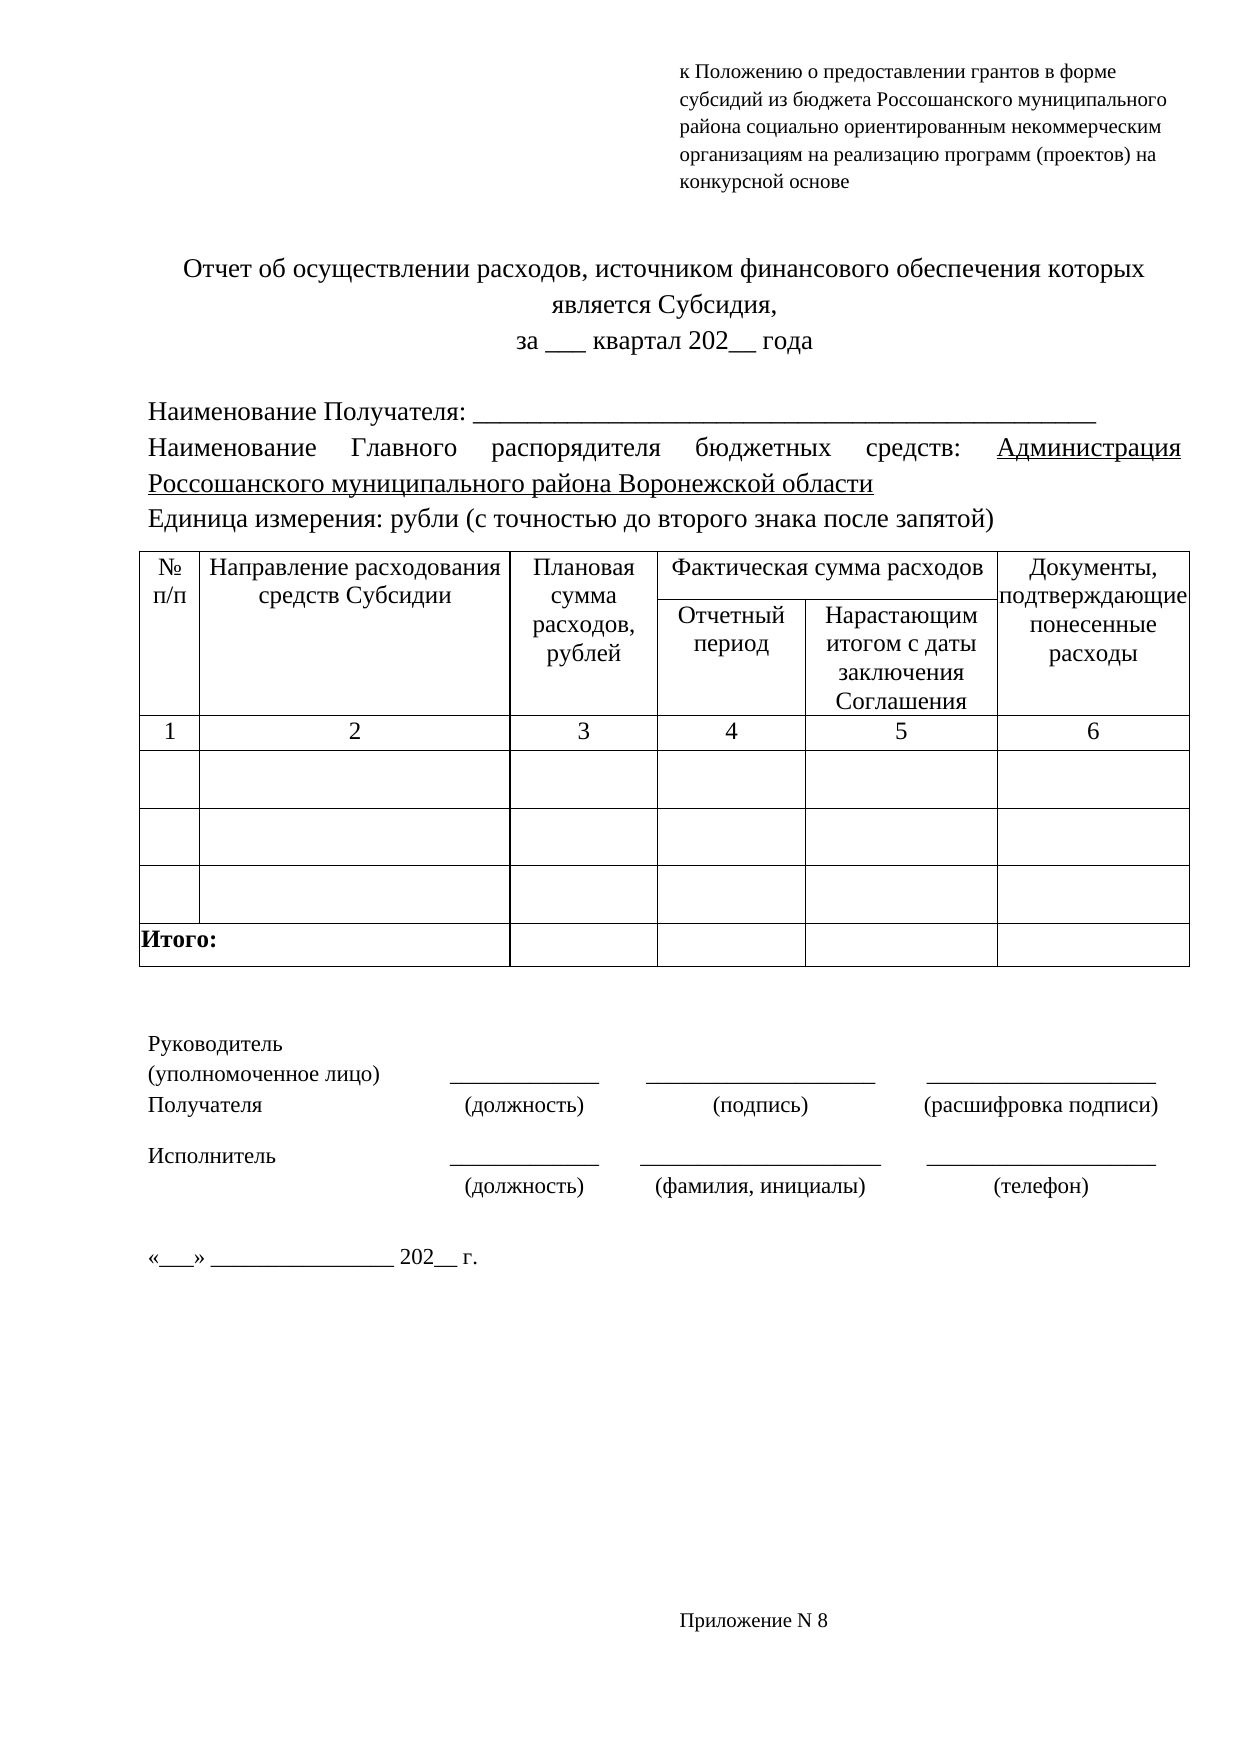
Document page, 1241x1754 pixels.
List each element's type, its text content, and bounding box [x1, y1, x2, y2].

table_cell [806, 809, 997, 865]
table_cell 2 [200, 716, 509, 750]
table_cell [511, 751, 657, 808]
text Наименование Главного распорядителя бюджетных средств: Администрация Россошанского муниципального района Воронежской области [148, 431, 1181, 498]
table_cell [998, 866, 1189, 923]
table_cell [140, 866, 199, 923]
table_cell [658, 751, 805, 808]
text к Положению о предоставлении грантов в форме субсидий из бюджета Россошанского муниципального района социально ориентированным некоммерческим организациям на реализацию программ (проектов) на конкурсной основе [679, 59, 1181, 193]
table_cell _____________________ (фамилия, инициалы) [620, 1132, 901, 1213]
table_header ____________________ (расшифровка подписи) [901, 1020, 1181, 1132]
table_cell _____________ (должность) [428, 1132, 620, 1213]
table_header № п/п [140, 552, 199, 715]
table_cell [200, 751, 509, 808]
table_cell [200, 866, 509, 923]
text за ___ квартал 202__ года [148, 324, 1181, 355]
table_cell Нарастающим итогом с даты заключения Соглашения [806, 600, 997, 715]
table_cell [511, 866, 657, 923]
table_cell [806, 866, 997, 923]
table_cell [998, 809, 1189, 865]
table_cell [658, 809, 805, 865]
table_cell [658, 866, 805, 923]
text Отчет об осуществлении расходов, источником финансового обеспечения которых является Субсидия, [148, 252, 1181, 319]
table_cell 5 [806, 716, 997, 750]
table_header _____________ (должность) [428, 1020, 620, 1132]
table_cell [140, 751, 199, 808]
table_cell [658, 924, 805, 966]
table_cell ____________________ (телефон) [901, 1132, 1181, 1213]
table_cell 3 [511, 716, 657, 750]
table_cell 4 [658, 716, 805, 750]
table_header ____________________ (подпись) [620, 1020, 901, 1132]
table_cell 1 [140, 716, 199, 750]
table_header Руководитель (уполномоченное лицо) Получателя [141, 1020, 428, 1132]
table_cell [998, 751, 1189, 808]
text Единица измерения: рубли (с точностью до второго знака после запятой) [148, 502, 1181, 533]
text Наименование Получателя: ______________________________________________ [148, 395, 1181, 426]
table_header Фактическая сумма расходов [658, 552, 997, 599]
text «___» ________________ 202__ г. [148, 1243, 1181, 1270]
table_cell [200, 809, 509, 865]
table_cell [998, 924, 1189, 966]
table_cell Итого: [140, 924, 509, 966]
text Приложение N 8 [679, 1607, 1181, 1632]
table_cell [511, 809, 657, 865]
table_header Плановая сумма расходов, рублей [511, 552, 657, 715]
table_header Направление расходования средств Субсидии [200, 552, 509, 715]
table_cell 6 [998, 716, 1189, 750]
table_cell [806, 751, 997, 808]
table_header Документы, подтверждающие понесенные расходы [998, 552, 1189, 715]
table_cell Исполнитель [141, 1132, 428, 1213]
table_cell [806, 924, 997, 966]
table_cell [140, 809, 199, 865]
table_cell [511, 924, 657, 966]
table_cell Отчетный период [658, 600, 805, 715]
